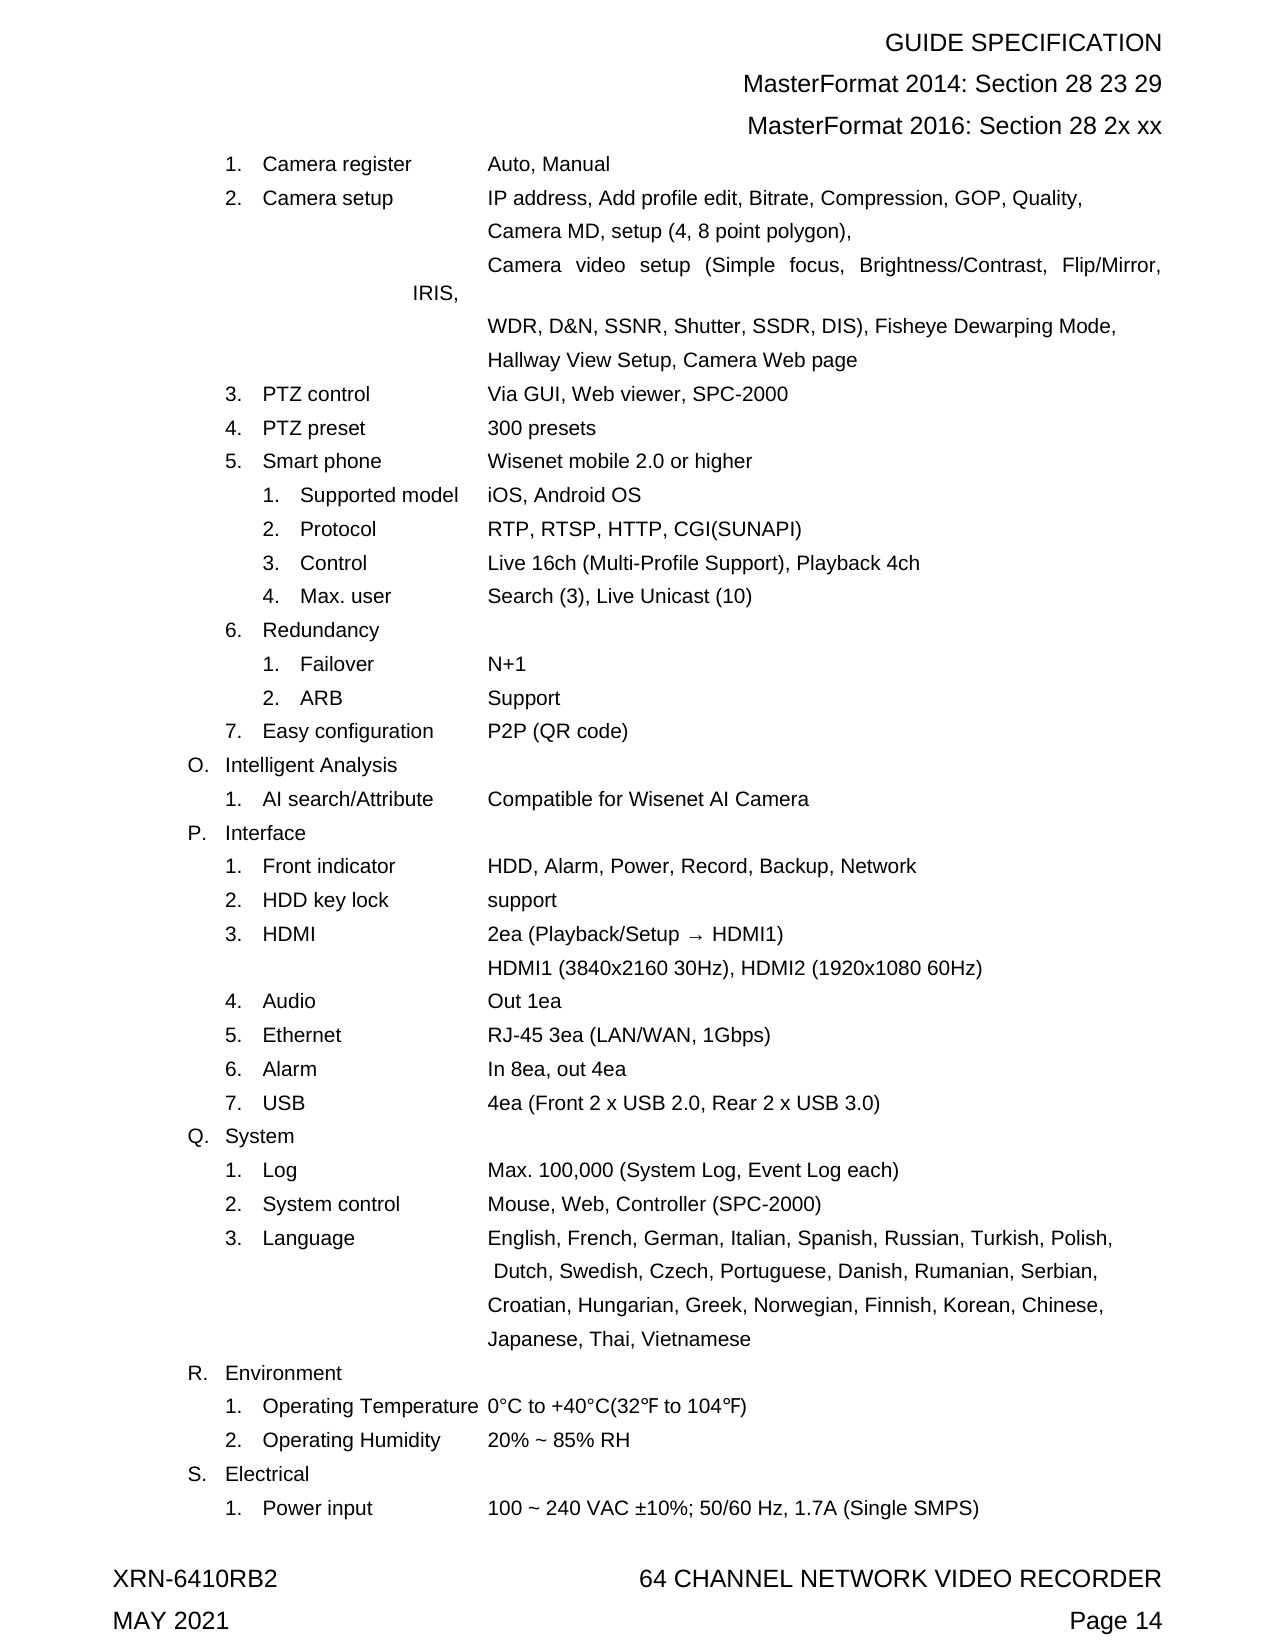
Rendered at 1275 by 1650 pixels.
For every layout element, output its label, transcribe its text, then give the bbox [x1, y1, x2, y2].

list Audio Out 1ea [225, 989, 1162, 1013]
list AI search/Attribute Compatible for Wisenet AI Camera [225, 787, 1162, 811]
list Max. user Search (3), Live Unicast (10) [262, 584, 1162, 608]
text WDR, D&N, SSNR, Shutter, SSDR, DIS), Fisheye Dewarping Mode, [412, 314, 1162, 338]
list Control Live 16ch (Multi-Profile Support), Playback 4ch [262, 551, 1162, 574]
list Front indicator HDD, Alarm, Power, Record, Backup, Network [225, 854, 1162, 878]
list Failover N+1 [262, 652, 1162, 676]
list HDD key lock support [225, 888, 1162, 912]
list System [187, 1124, 1162, 1148]
text Camera MD, setup (4, 8 point polygon), [262, 219, 1162, 243]
list Supported model iOS, Android OS [262, 483, 1162, 507]
text Hallway View Setup, Camera Web page [412, 348, 1162, 372]
list Alarm In 8ea, out 4ea [225, 1057, 1162, 1081]
list Environment [187, 1361, 1162, 1384]
list System control Mouse, Web, Controller (SPC-2000) [225, 1192, 1162, 1216]
list Ethernet RJ-45 3ea (LAN/WAN, 1Gbps) [225, 1023, 1162, 1047]
list Easy configuration P2P (QR code) [225, 719, 1162, 743]
list Redundancy [225, 618, 1162, 642]
list HDMI 2ea (Playback/Setup → HDMI1) [225, 922, 1162, 946]
text Camera video setup (Simple focus, Brightness/Contrast, Flip/Mirror, IRIS, [412, 253, 1162, 304]
list Smart phone Wisenet mobile 2.0 or higher [225, 449, 1162, 473]
text Dutch, Swedish, Czech, Portuguese, Danish, Rumanian, Serbian, [412, 1259, 1162, 1283]
list Camera setup IP address, Add profile edit, Bitrate, Compression, GOP, Quality, [225, 186, 1162, 209]
list Operating Humidity 20% ~ 85% RH [225, 1428, 1162, 1452]
text Croatian, Hungarian, Greek, Norwegian, Finnish, Korean, Chinese, [412, 1293, 1162, 1317]
list PTZ control Via GUI, Web viewer, SPC-2000 [225, 382, 1162, 406]
list Electrical [187, 1462, 1162, 1486]
list Protocol RTP, RTSP, HTTP, CGI(SUNAPI) [262, 517, 1162, 541]
list Language English, French, German, Italian, Spanish, Russian, Turkish, Polish, [225, 1226, 1162, 1249]
list Intelligent Analysis [187, 753, 1162, 777]
list Camera register Auto, Manual [225, 152, 1162, 176]
list Log Max. 100,000 (System Log, Event Log each) [225, 1158, 1162, 1182]
list Power input 100 ~ 240 VAC ±10%; 50/60 Hz, 1.7A (Single SMPS) [225, 1496, 1162, 1519]
text Japanese, Thai, Vietnamese [412, 1327, 1162, 1351]
list USB 4ea (Front 2 x USB 2.0, Rear 2 x USB 3.0) [225, 1091, 1162, 1114]
list PTZ preset 300 presets [225, 416, 1162, 439]
list ARB Support [262, 686, 1162, 709]
list Interface [187, 821, 1162, 844]
text HDMI1 (3840x2160 30Hz), HDMI2 (1920x1080 60Hz) [487, 956, 1162, 979]
list Operating Temperature 0°C to +40°C(32℉ to 104℉) [225, 1394, 1162, 1418]
